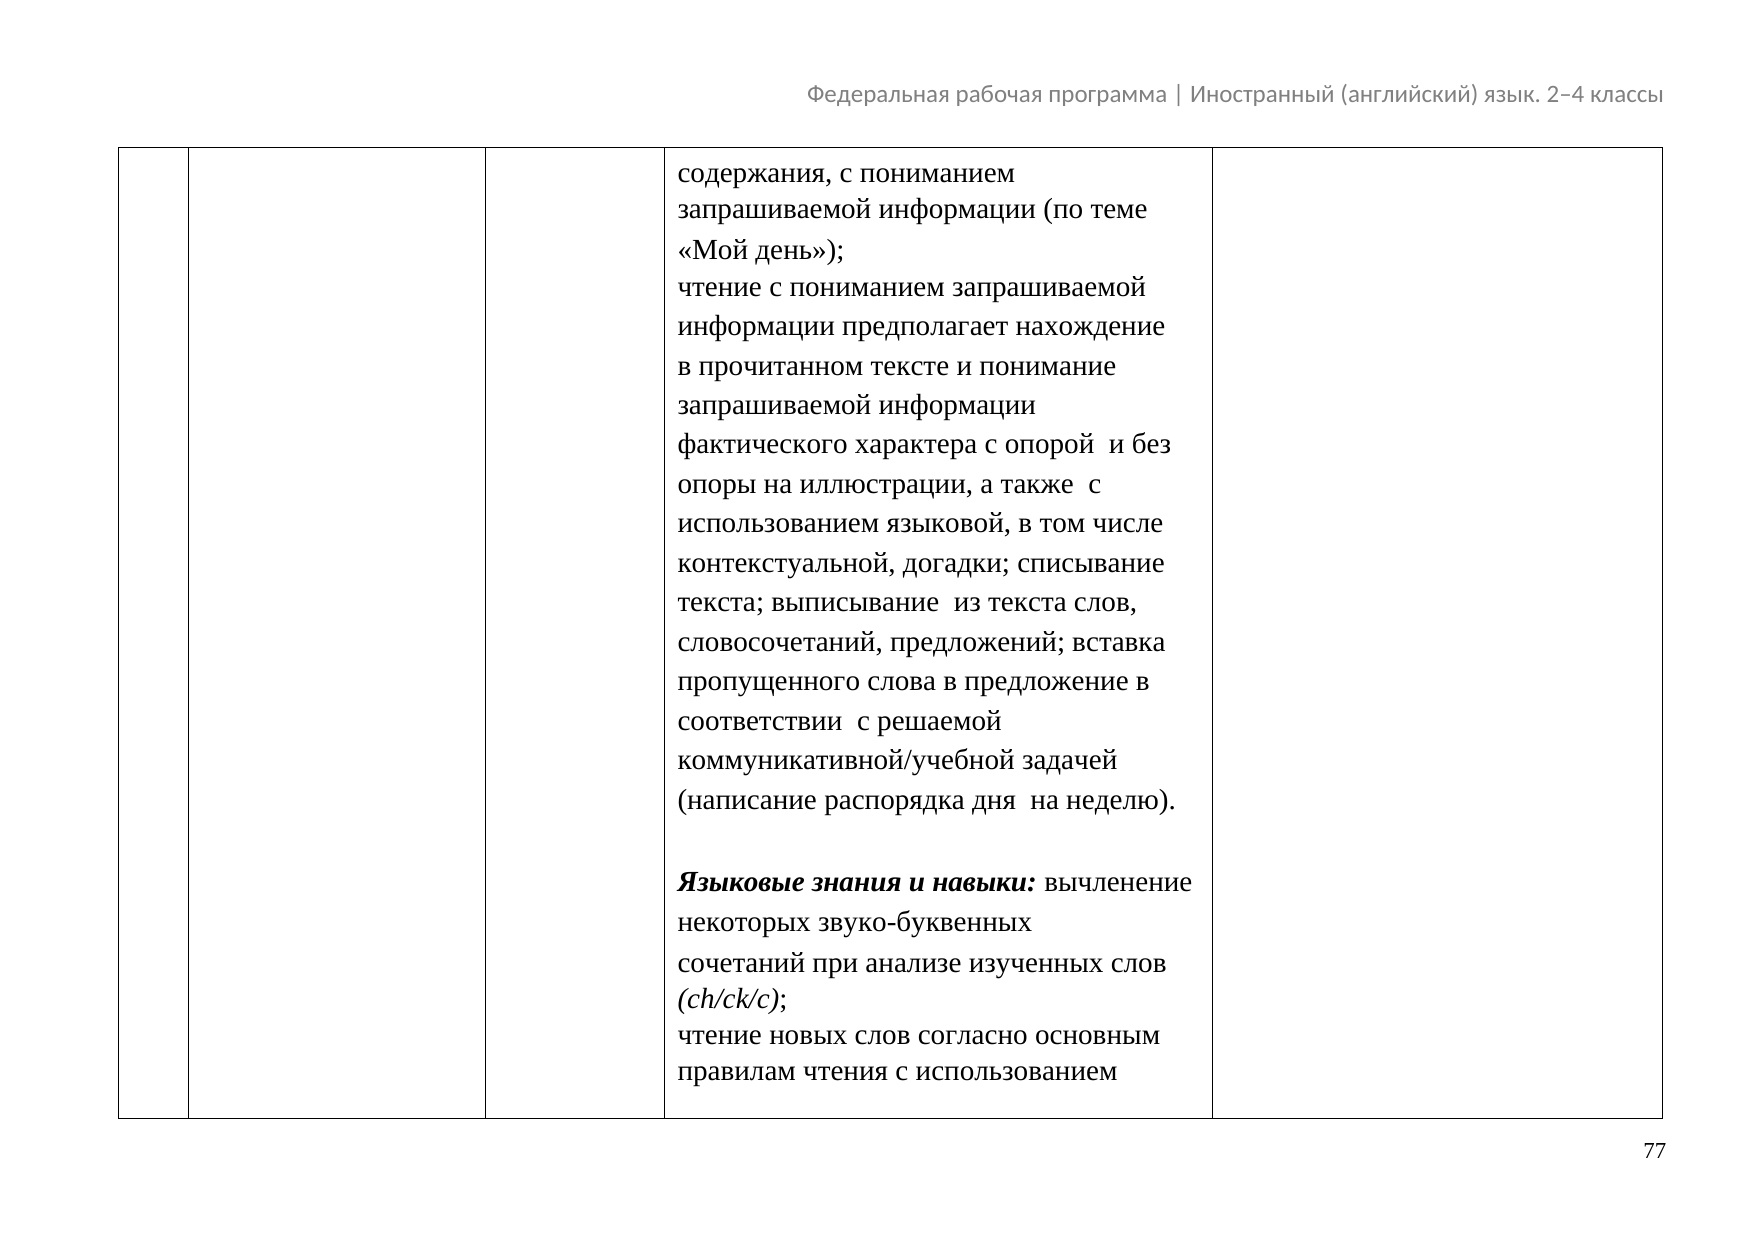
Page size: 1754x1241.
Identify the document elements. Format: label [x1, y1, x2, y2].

table_header [486, 148, 664, 1118]
table_header [665, 148, 1212, 1118]
table_header [189, 148, 485, 1118]
table_header [1213, 148, 1662, 1118]
table_header [119, 148, 188, 1118]
